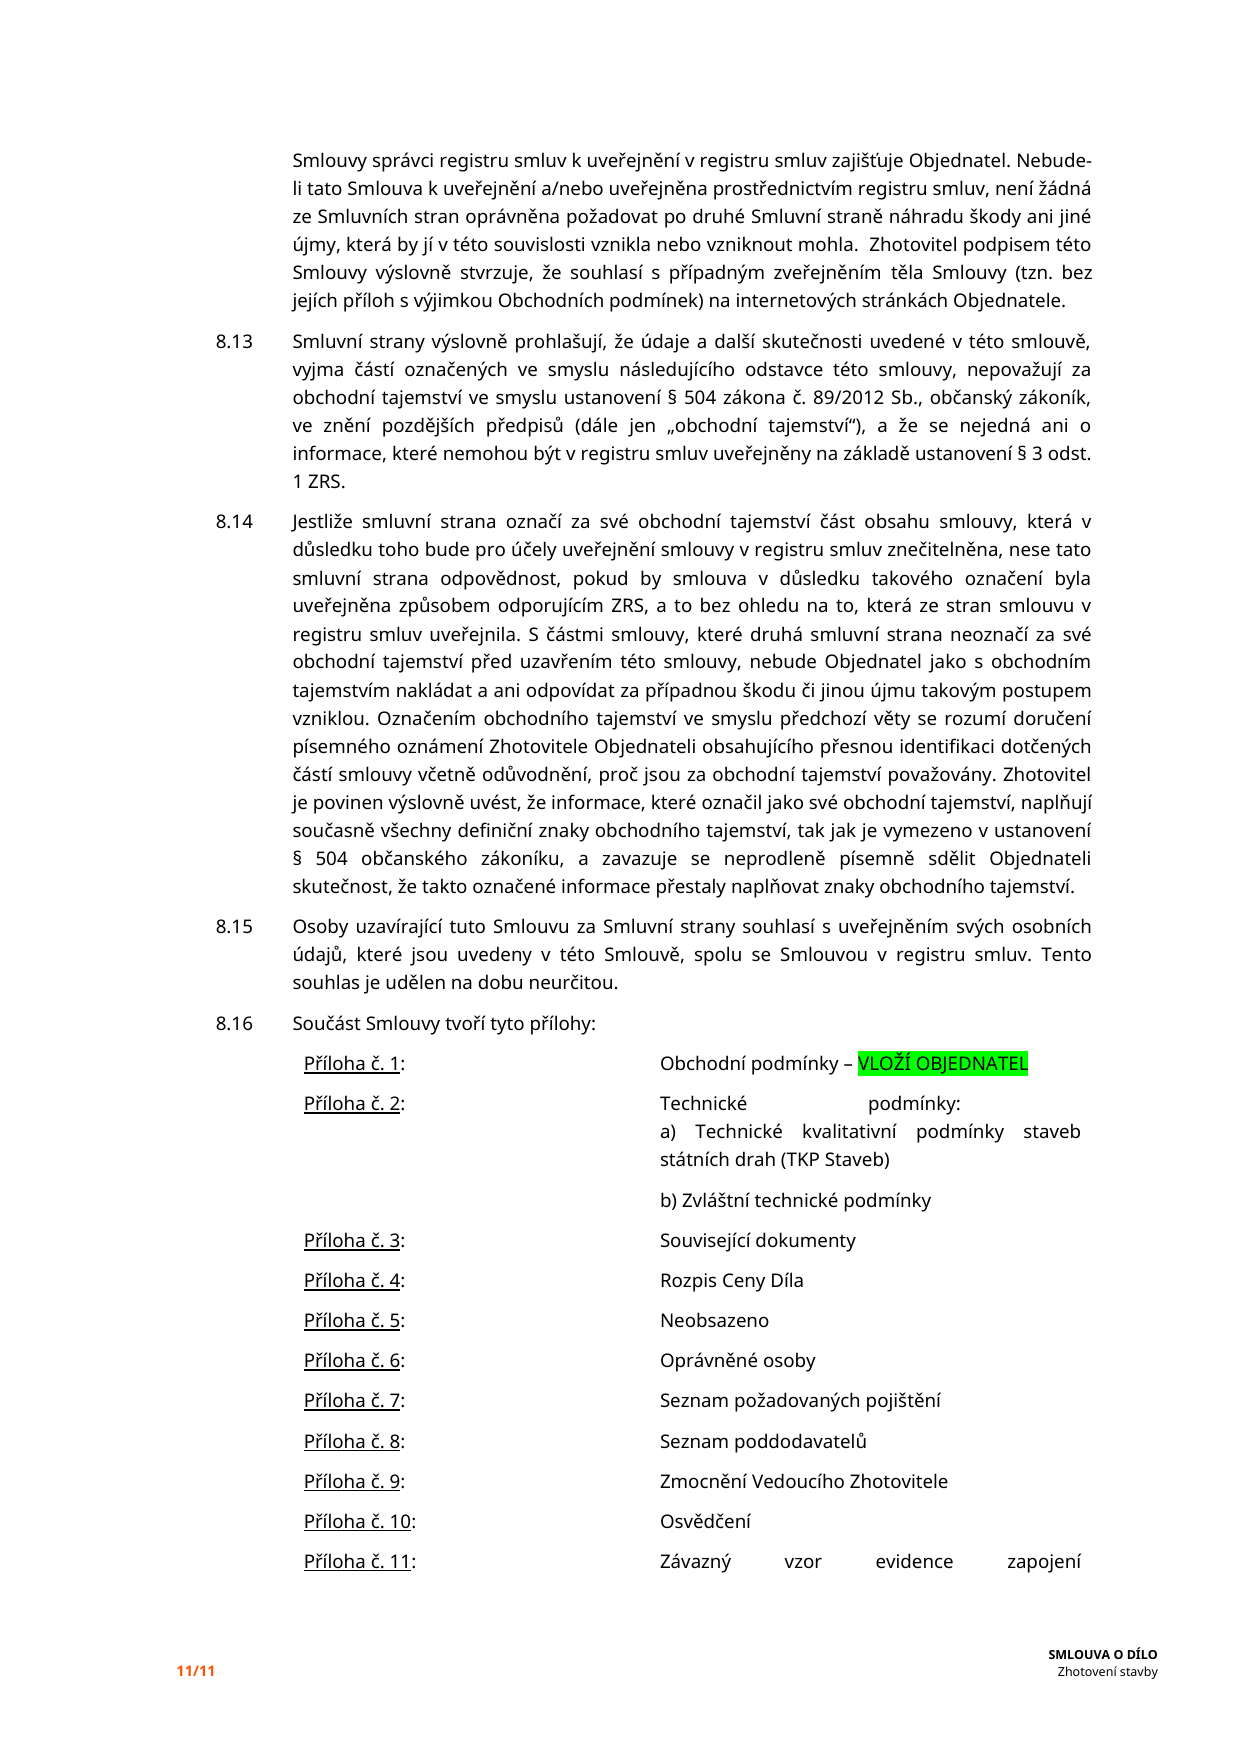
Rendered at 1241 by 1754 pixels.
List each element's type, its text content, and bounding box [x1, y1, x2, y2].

table_cell Příloha č. 2: [216, 1091, 572, 1227]
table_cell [572, 1548, 1093, 1588]
table_cell Zmocnění Vedoucího Zhotovitele [572, 1468, 1093, 1508]
table_cell Rozpis Ceny Díla [572, 1268, 1093, 1308]
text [216, 147, 1093, 313]
text Osoby uzavírající tuto Smlouvu za Smluvní strany souhlasí s uveřejněním svých osobních údajů, které jsou uvedeny v této Smlouvě, spolu se Smlouvou v registru smluv. Tento souhlas je udělen na dobu neurčitou. [216, 913, 1093, 995]
text Jestliže smluvní strana označí za své obchodní tajemství část obsahu smlouvy, která v důsledku toho bude pro účely uveřejnění smlouvy v registru smluv znečitelněna, nese tato smluvní strana odpovědnost, pokud by smlouva v důsledku takového označení byla uveřejněna způsobem odporujícím ZRS, a to bez ohledu na to, která ze stran smlouvu v registru smluv uveřejnila. S částmi smlouvy, které druhá smluvní strana neoznačí za své obchodní tajemství před uzavřením této smlouvy, nebude Objednatel jako s obchodním tajemstvím nakládat a ani odpovídat za případnou škodu či jinou újmu takovým postupem vzniklou. Označením obchodního tajemství ve smyslu předchozí věty se rozumí doručení písemného oznámení Zhotovitele Objednateli obsahujícího přesnou identifikaci dotčených částí smlouvy včetně odůvodnění, proč jsou za obchodní tajemství považovány. Zhotovitel je povinen výslovně uvést, že informace, které označil jako své obchodní tajemství, naplňují současně všechny definiční znaky obchodního tajemství, tak jak je vymezeno v ustanovení § 504 občanského zákoníku, a zavazuje se neprodleně písemně sdělit Objednateli skutečnost, že takto označené informace přestaly naplňovat znaky obchodního tajemství. [216, 509, 1093, 898]
table_cell Příloha č. 4: [216, 1268, 572, 1308]
table_cell Seznam poddodavatelů [572, 1428, 1093, 1468]
table_cell Příloha č. 6: [216, 1348, 572, 1388]
table_cell Příloha č. 8: [216, 1428, 572, 1468]
table_cell Související dokumenty [572, 1228, 1093, 1267]
text Smluvní strany výslovně prohlašují, že údaje a další skutečnosti uvedené v této smlouvě, vyjma částí označených ve smyslu následujícího odstavce této smlouvy, nepovažují za obchodní tajemství ve smyslu ustanovení § 504 zákona č. 89/2012 Sb., občanský zákoník, ve znění pozdějších předpisů (dále jen „obchodní tajemství“), a že se nejedná ani o informace, které nemohou být v registru smluv uveřejněny na základě ustanovení § 3 odst. 1 ZRS. [216, 328, 1093, 494]
table_cell Příloha č. 7: [216, 1388, 572, 1428]
table_cell Seznam požadovaných pojištění [572, 1388, 1093, 1428]
table_cell Technické podmínky: a) Technické kvalitativní podmínky staveb státních drah (TKP Staveb) b) Zvláštní technické podmínky [572, 1091, 1093, 1227]
table_cell Příloha č. 11: [216, 1548, 572, 1588]
table_cell Příloha č. 9: [216, 1468, 572, 1508]
table_cell Příloha č. 10: [216, 1508, 572, 1548]
table_cell Příloha č. 5: [216, 1308, 572, 1348]
table_cell Osvědčení [572, 1508, 1093, 1548]
table_header Příloha č. 1: [216, 1051, 572, 1091]
table_cell Oprávněné osoby [572, 1348, 1093, 1388]
table_cell Neobsazeno [572, 1308, 1093, 1348]
table_cell Příloha č. 3: [216, 1228, 572, 1267]
table_header Obchodní podmínky – VLOŽÍ OBJEDNATEL [572, 1051, 1093, 1091]
text Součást Smlouvy tvoří tyto přílohy: [216, 1010, 1093, 1036]
